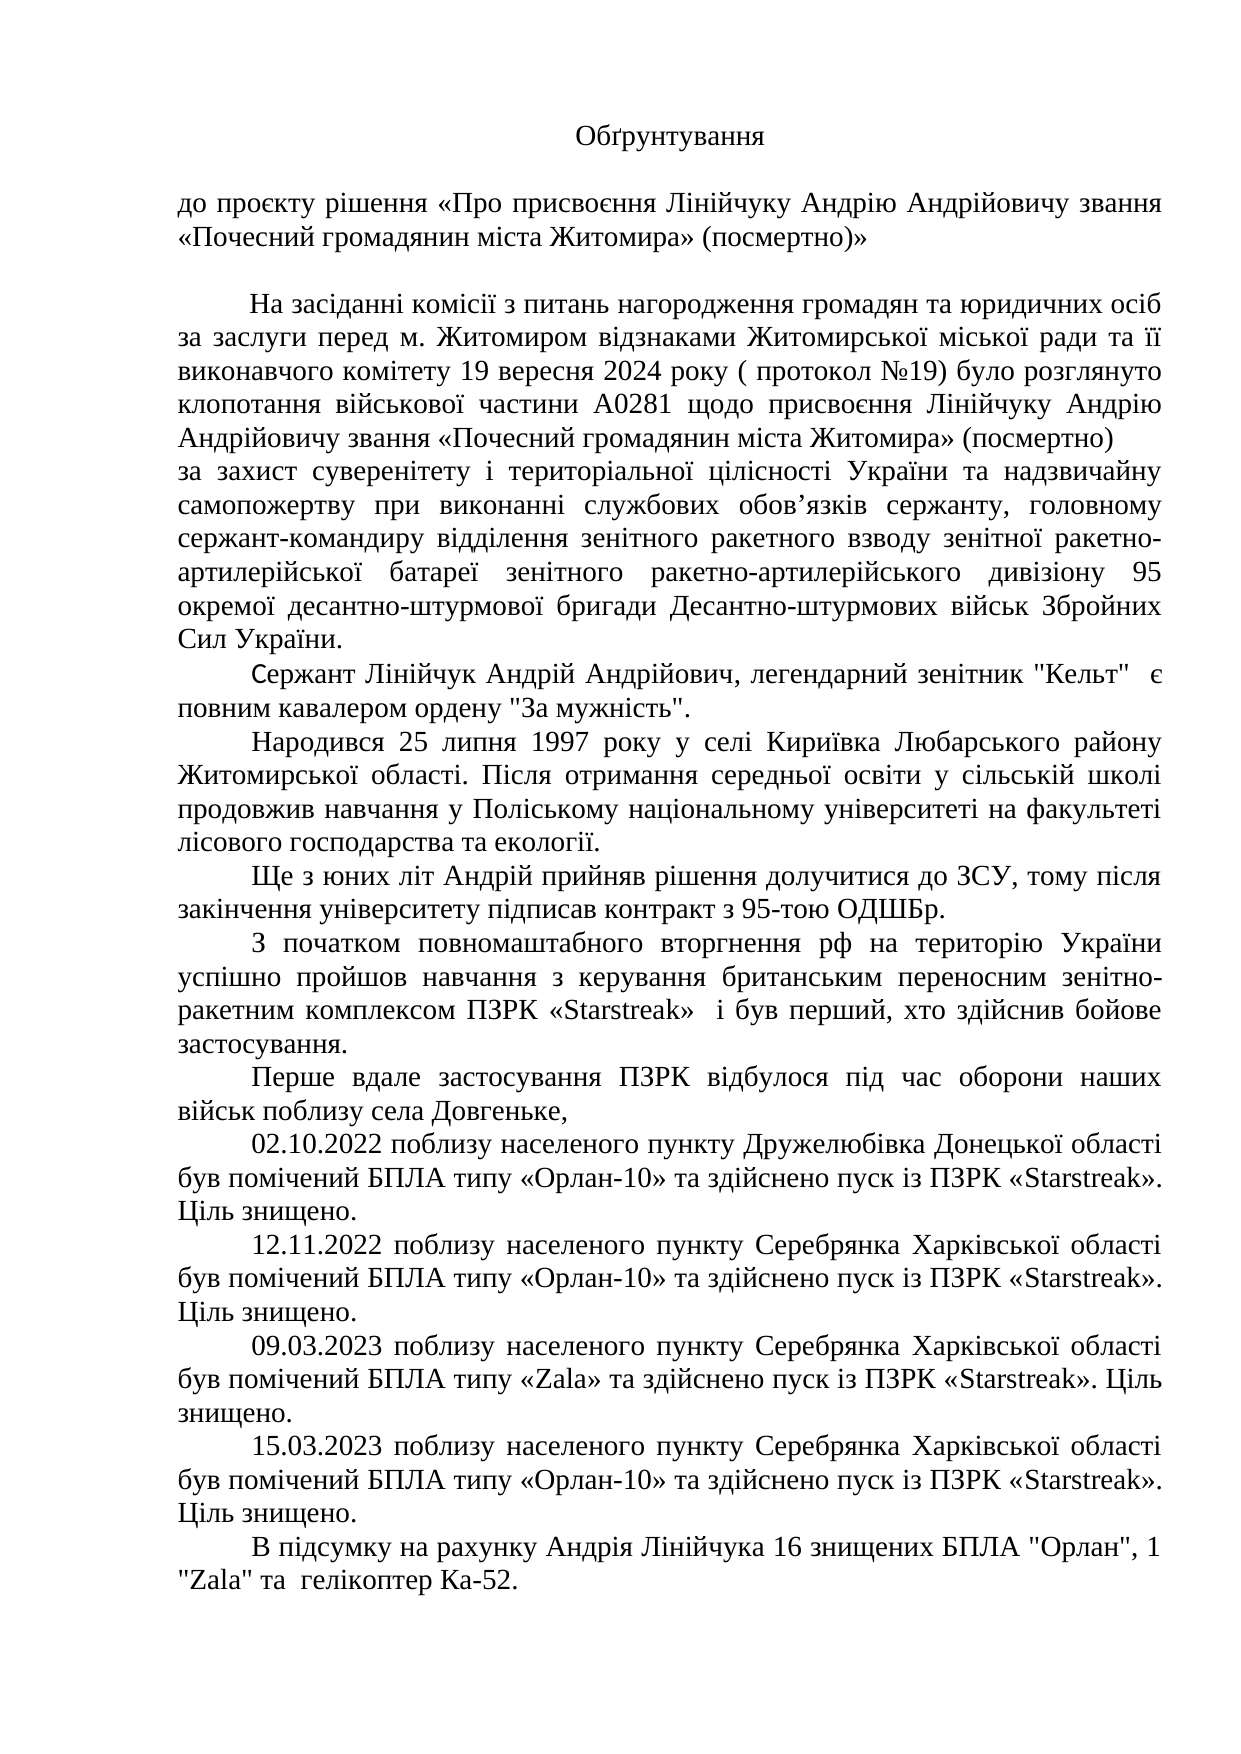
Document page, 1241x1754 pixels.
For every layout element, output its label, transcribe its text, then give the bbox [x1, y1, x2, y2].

text 15.03.2023 поблизу населеного пункту Серебрянка Харківської області був помічений БПЛА типу «Орлан-10» та здійснено пуск із ПЗРК «Starstreak». Ціль знищено. [177, 1428, 1162, 1529]
text Перше вдале застосування ПЗРК відбулося під час оборони наших військ поблизу села Довгеньке, [177, 1059, 1162, 1126]
text до проєкту рішення «Про присвоєння Лінійчуку Андрію Андрійовичу звання «Почесний громадянин міста Житомира» (посмертно)» [177, 185, 1162, 252]
text На засіданні комісії з питань нагородження громадян та юридичних осіб за заслуги перед м. Житомиром відзнаками Житомирської міської ради та її виконавчого комітету 19 вересня 2024 року ( протокол №19) було розглянуто клопотання військової частини А0281 щодо присвоєння Лінійчуку Андрію Андрійовичу звання «Почесний громадянин міста Житомира» (посмертно) [177, 286, 1162, 453]
text Сержант Лінійчук Андрій Андрійович, легендарний зенітник "Кельт" є повним кавалером ордену "За мужність". [177, 655, 1162, 724]
text 12.11.2022 поблизу населеного пункту Серебрянка Харківської області був помічений БПЛА типу «Орлан-10» та здійснено пуск із ПЗРК «Starstreak». Ціль знищено. [177, 1227, 1162, 1328]
text Ще з юних літ Андрій прийняв рішення долучитися до ЗСУ, тому після закінчення університету підписав контракт з 95-тою ОДШБр. [177, 858, 1162, 925]
text Народився 25 липня 1997 року у селі Кириївка Любарського району Житомирської області. Після отримання середньої освіти у сільській школі продовжив навчання у Поліському національному університеті на факультеті лісового господарства та екології. [177, 724, 1162, 858]
text 09.03.2023 поблизу населеного пункту Серебрянка Харківської області був помічений БПЛА типу «Zala» та здійснено пуск із ПЗРК «Starstreak». Ціль знищено. [177, 1328, 1162, 1428]
text 02.10.2022 поблизу населеного пункту Дружелюбівка Донецької області був помічений БПЛА типу «Орлан-10» та здійснено пуск із ПЗРК «Starstreak». Ціль знищено. [177, 1126, 1162, 1227]
text за захист суверенітету і територіальної цілісності України та надзвичайну самопожертву при виконанні службових обов’язків сержанту, головному сержант-командиру відділення зенітного ракетного взводу зенітної ракетно-артилерійської батареї зенітного ракетно-артилерійського дивізіону 95 окремої десантно-штурмової бригади Десантно-штурмових військ Збройних Сил України. [177, 453, 1162, 655]
text Обґрунтування [177, 118, 1162, 152]
text З початком повномаштабного вторгнення рф на територію України успішно пройшов навчання з керування британським переносним зенітно-ракетним комплексом ПЗРК «Starstreak» і був перший, хто здійснив бойове застосування. [177, 925, 1162, 1059]
text В підсумку на рахунку Андрія Лінійчука 16 знищених БПЛА "Орлан", 1 "Zala" та гелікоптер Ка-52. [177, 1529, 1162, 1596]
